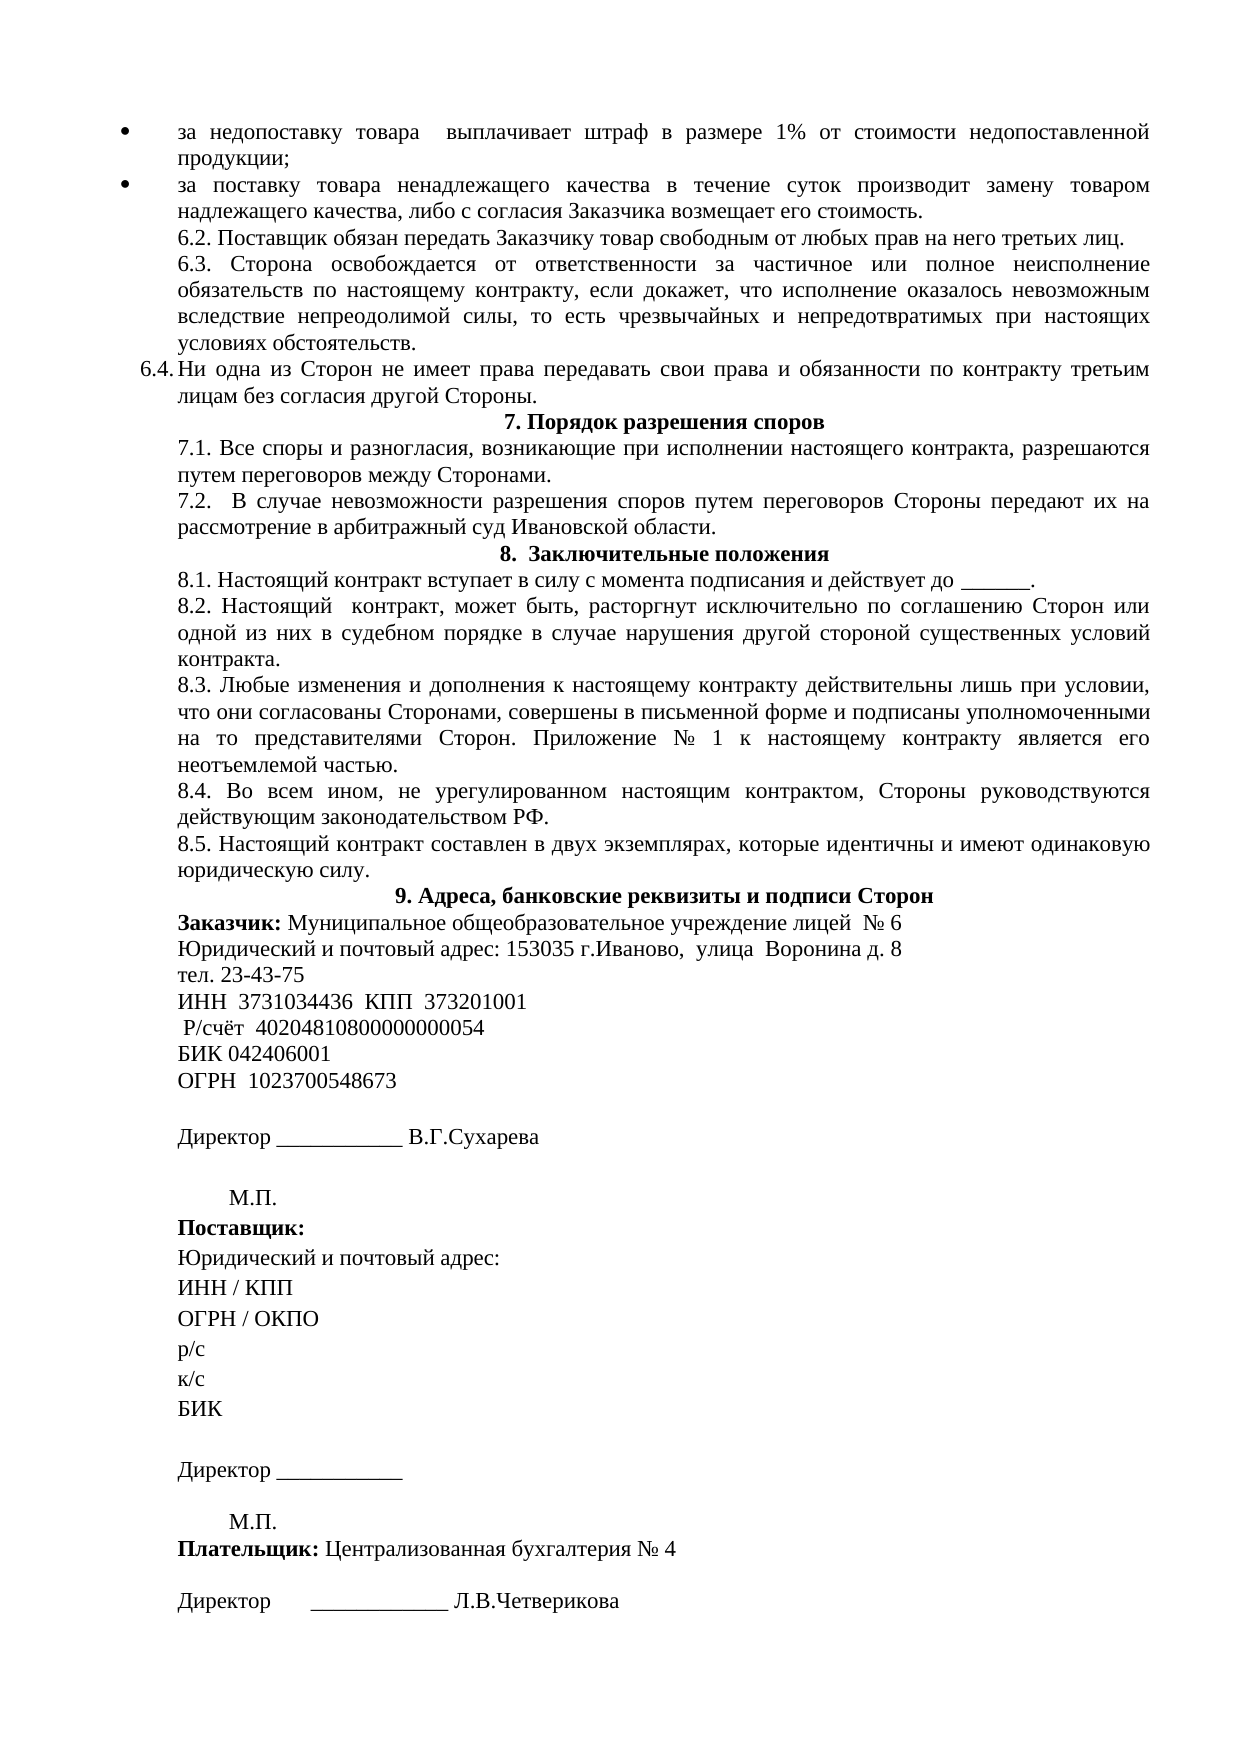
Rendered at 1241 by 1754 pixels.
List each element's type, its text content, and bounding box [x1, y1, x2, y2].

text тел. 23-43-75 [177, 961, 1152, 988]
text М.П. [177, 1184, 1152, 1210]
text 6.2. Поставщик обязан передать Заказчику товар свободным от любых прав на него третьих лиц. [177, 223, 1152, 250]
text 6.3. Сторона освобождается от ответственности за частичное или полное неисполнение обязательств по настоящему контракту, если докажет, что исполнение оказалось невозможным вследствие непреодолимой силы, то есть чрезвычайных и непредотвратимых при настоящих условиях обстоятельств. [177, 250, 1152, 355]
text 7. Порядок разрешения споров [177, 408, 1152, 434]
text 8.2. Настоящий контракт, может быть, расторгнут исключительно по соглашению Сторон или одной из них в судебном порядке в случае нарушения другой стороной существенных условий контракта. [177, 592, 1152, 672]
text к/с [177, 1365, 1152, 1391]
list Ни одна из Сторон не имеет права передавать свои права и обязанности по контракту третьим лицам без согласия другой Стороны. [140, 355, 1152, 408]
list за поставку товара ненадлежащего качества в течение суток производит замену товаром надлежащего качества, либо с согласия Заказчика возмещает его стоимость. [121, 171, 1152, 223]
text Заказчик: Муниципальное общеобразовательное учреждение лицей № 6 [177, 909, 1152, 935]
text БИК [177, 1395, 1152, 1422]
text Директор ___________ [177, 1456, 1152, 1482]
text Юридический и почтовый адрес: [177, 1244, 1152, 1271]
text 8. Заключительные положения [177, 540, 1152, 566]
text Юридический и почтовый адрес: 153035 г.Иваново, улица Воронина д. 8 [177, 935, 1152, 961]
text 8.3. Любые изменения и дополнения к настоящему контракту действительны лишь при условии, что они согласованы Сторонами, совершены в письменной форме и подписаны уполномоченными на то представителями Сторон. Приложение № 1 к настоящему контракту является его неотъемлемой частью. [177, 672, 1152, 777]
text ИНН / КПП [177, 1274, 1152, 1301]
text ИНН 3731034436 КПП 373201001 [177, 988, 1152, 1014]
text Р/счёт 40204810800000000054 [177, 1014, 1152, 1041]
text р/с [177, 1335, 1152, 1361]
list за недопоставку товара выплачивает штраф в размере 1% от стоимости недопоставленной продукции; [121, 118, 1152, 171]
text 8.1. Настоящий контракт вступает в силу с момента подписания и действует до ______. [177, 566, 1152, 592]
text БИК 042406001 [177, 1041, 1152, 1067]
text 7.1. Все споры и разногласия, возникающие при исполнении настоящего контракта, разрешаются путем переговоров между Сторонами. [177, 434, 1152, 487]
text ОГРН / ОКПО [177, 1305, 1152, 1331]
text ОГРН 1023700548673 [177, 1067, 1152, 1093]
text М.П. [177, 1508, 1152, 1535]
text 9. Адреса, банковские реквизиты и подписи Сторон [177, 882, 1152, 909]
text Плательщик: Централизованная бухгалтерия № 4 [177, 1535, 1152, 1561]
text Директор ___________ В.Г.Сухарева [177, 1123, 1152, 1150]
text 8.5. Настоящий контракт составлен в двух экземплярах, которые идентичны и имеют одинаковую юридическую силу. [177, 830, 1152, 882]
text 8.4. Во всем ином, не урегулированном настоящим контрактом, Стороны руководствуются действующим законодательством РФ. [177, 777, 1152, 830]
text Директор ____________ Л.В.Четверикова [177, 1587, 1152, 1614]
text Поставщик: [177, 1214, 1152, 1240]
text 7.2. В случае невозможности разрешения споров путем переговоров Стороны передают их на рассмотрение в арбитражный суд Ивановской области. [177, 487, 1152, 540]
